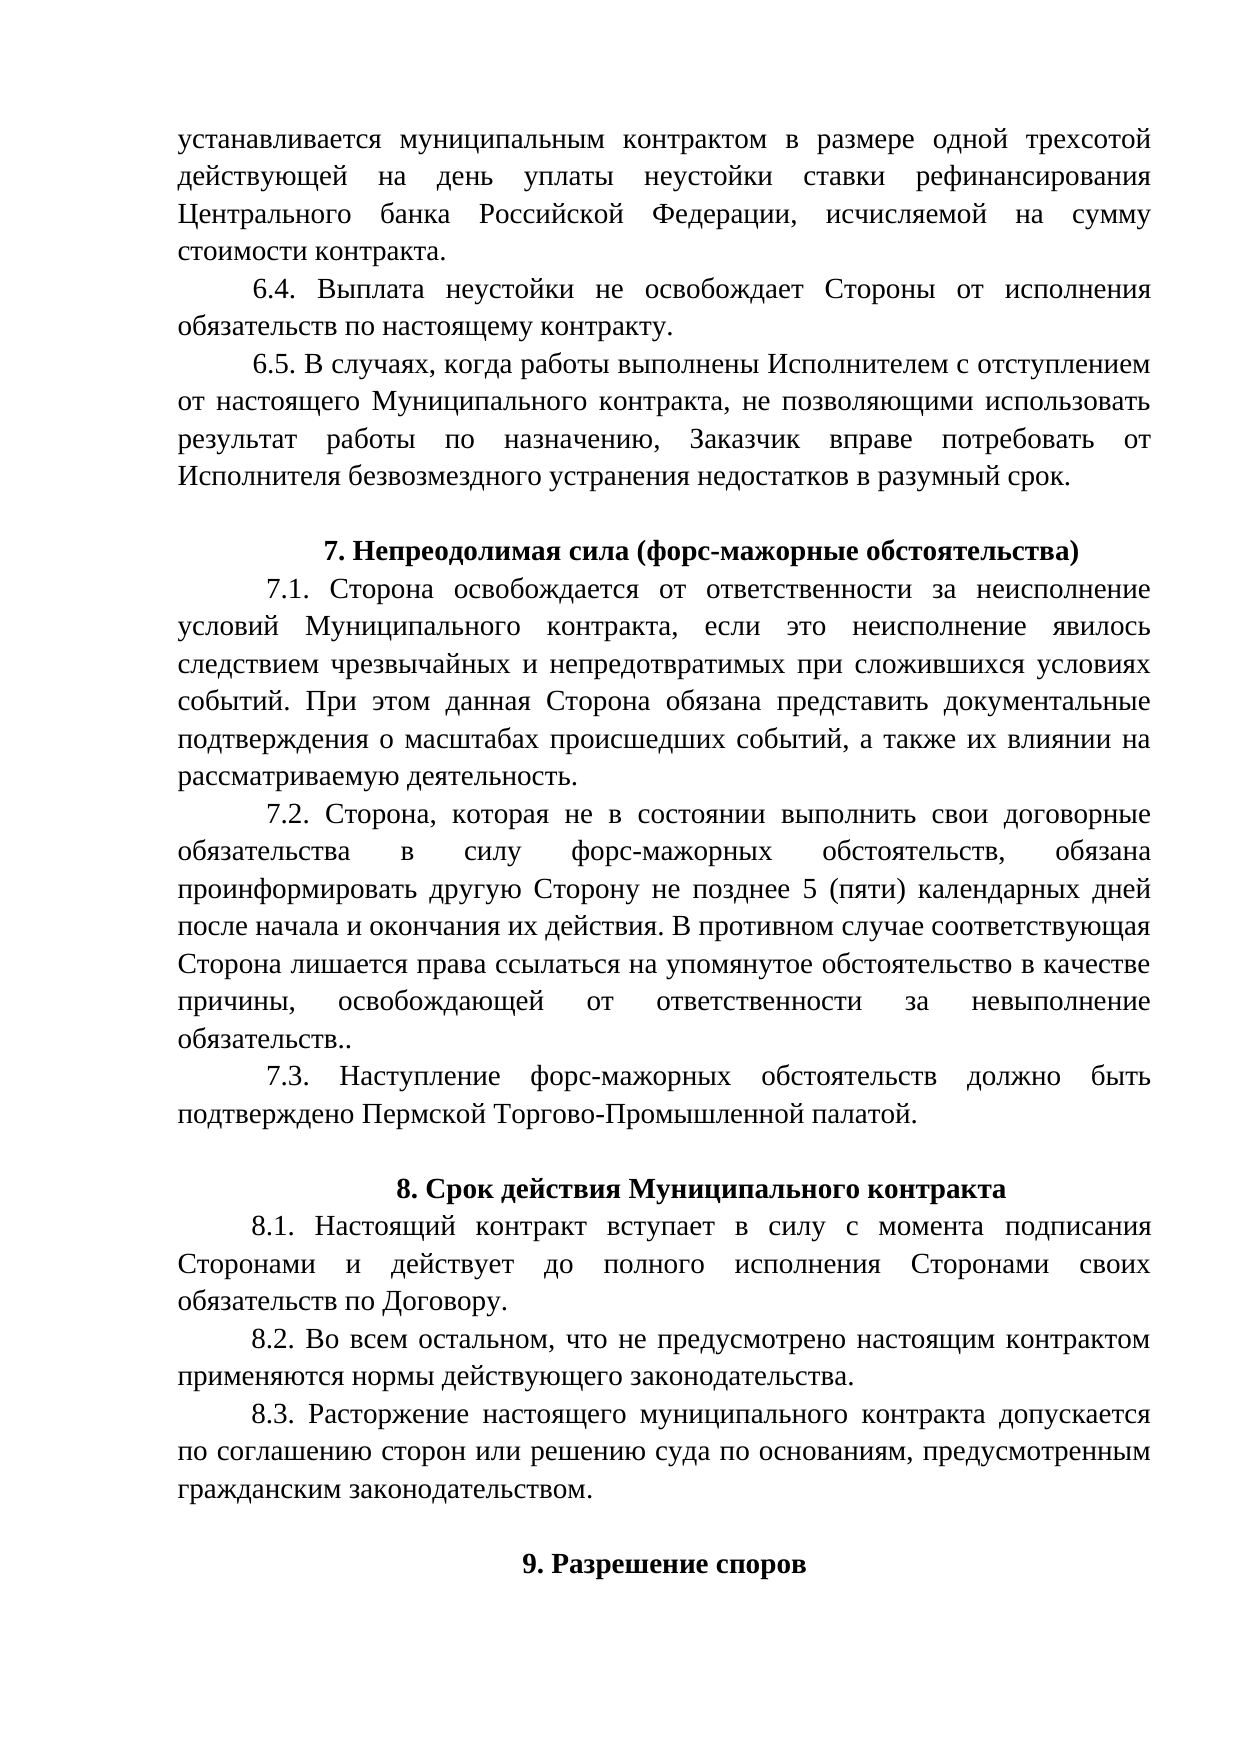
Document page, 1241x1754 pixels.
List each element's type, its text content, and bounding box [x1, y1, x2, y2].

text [177, 118, 1152, 268]
text 8.2. Во всем остальном, что не предусмотрено настоящим контрактом применяются нормы действующего законодательства. [177, 1318, 1152, 1393]
text 6.4. Выплата неустойки не освобождает Стороны от исполнения обязательств по настоящему контракту. [177, 268, 1152, 343]
text 6.5. В случаях, когда работы выполнены Исполнителем с отступлением от настоящего Муниципального контракта, не позволяющими использовать результат работы по назначению, Заказчик вправе потребовать от Исполнителя безвозмездного устранения недостатков в разумный срок. [177, 343, 1152, 493]
text 7. Непреодолимая сила (форс-мажорные обстоятельства) [177, 531, 1152, 568]
text 7.3. Наступление форс-мажорных обстоятельств должно быть подтверждено Пермской Торгово-Промышленной палатой. [177, 1056, 1152, 1131]
text 8. Срок действия Муниципального контракта [177, 1168, 1152, 1206]
text 8.3. Расторжение настоящего муниципального контракта допускается по соглашению сторон или решению суда по основаниям, предусмотренным гражданским законодательством. [177, 1393, 1152, 1506]
text 7.2. Сторона, которая не в состоянии выполнить свои договорные обязательства в силу форс-мажорных обстоятельств, обязана проинформировать другую Сторону не позднее 5 (пяти) календарных дней после начала и окончания их действия. В противном случае соответствующая Сторона лишается права ссылаться на упомянутое обстоятельство в качестве причины, освобождающей от ответственности за невыполнение обязательств.. [177, 793, 1152, 1056]
text 8.1. Настоящий контракт вступает в силу с момента подписания Сторонами и действует до полного исполнения Сторонами своих обязательств по Договору. [177, 1206, 1152, 1318]
text 7.1. Сторона освобождается от ответственности за неисполнение условий Муниципального контракта, если это неисполнение явилось следствием чрезвычайных и непредотвратимых при сложившихся условиях событий. При этом данная Сторона обязана представить документальные подтверждения о масштабах происшедших событий, а также их влиянии на рассматриваемую деятельность. [177, 568, 1152, 793]
text 9. Разрешение споров [177, 1543, 1152, 1581]
